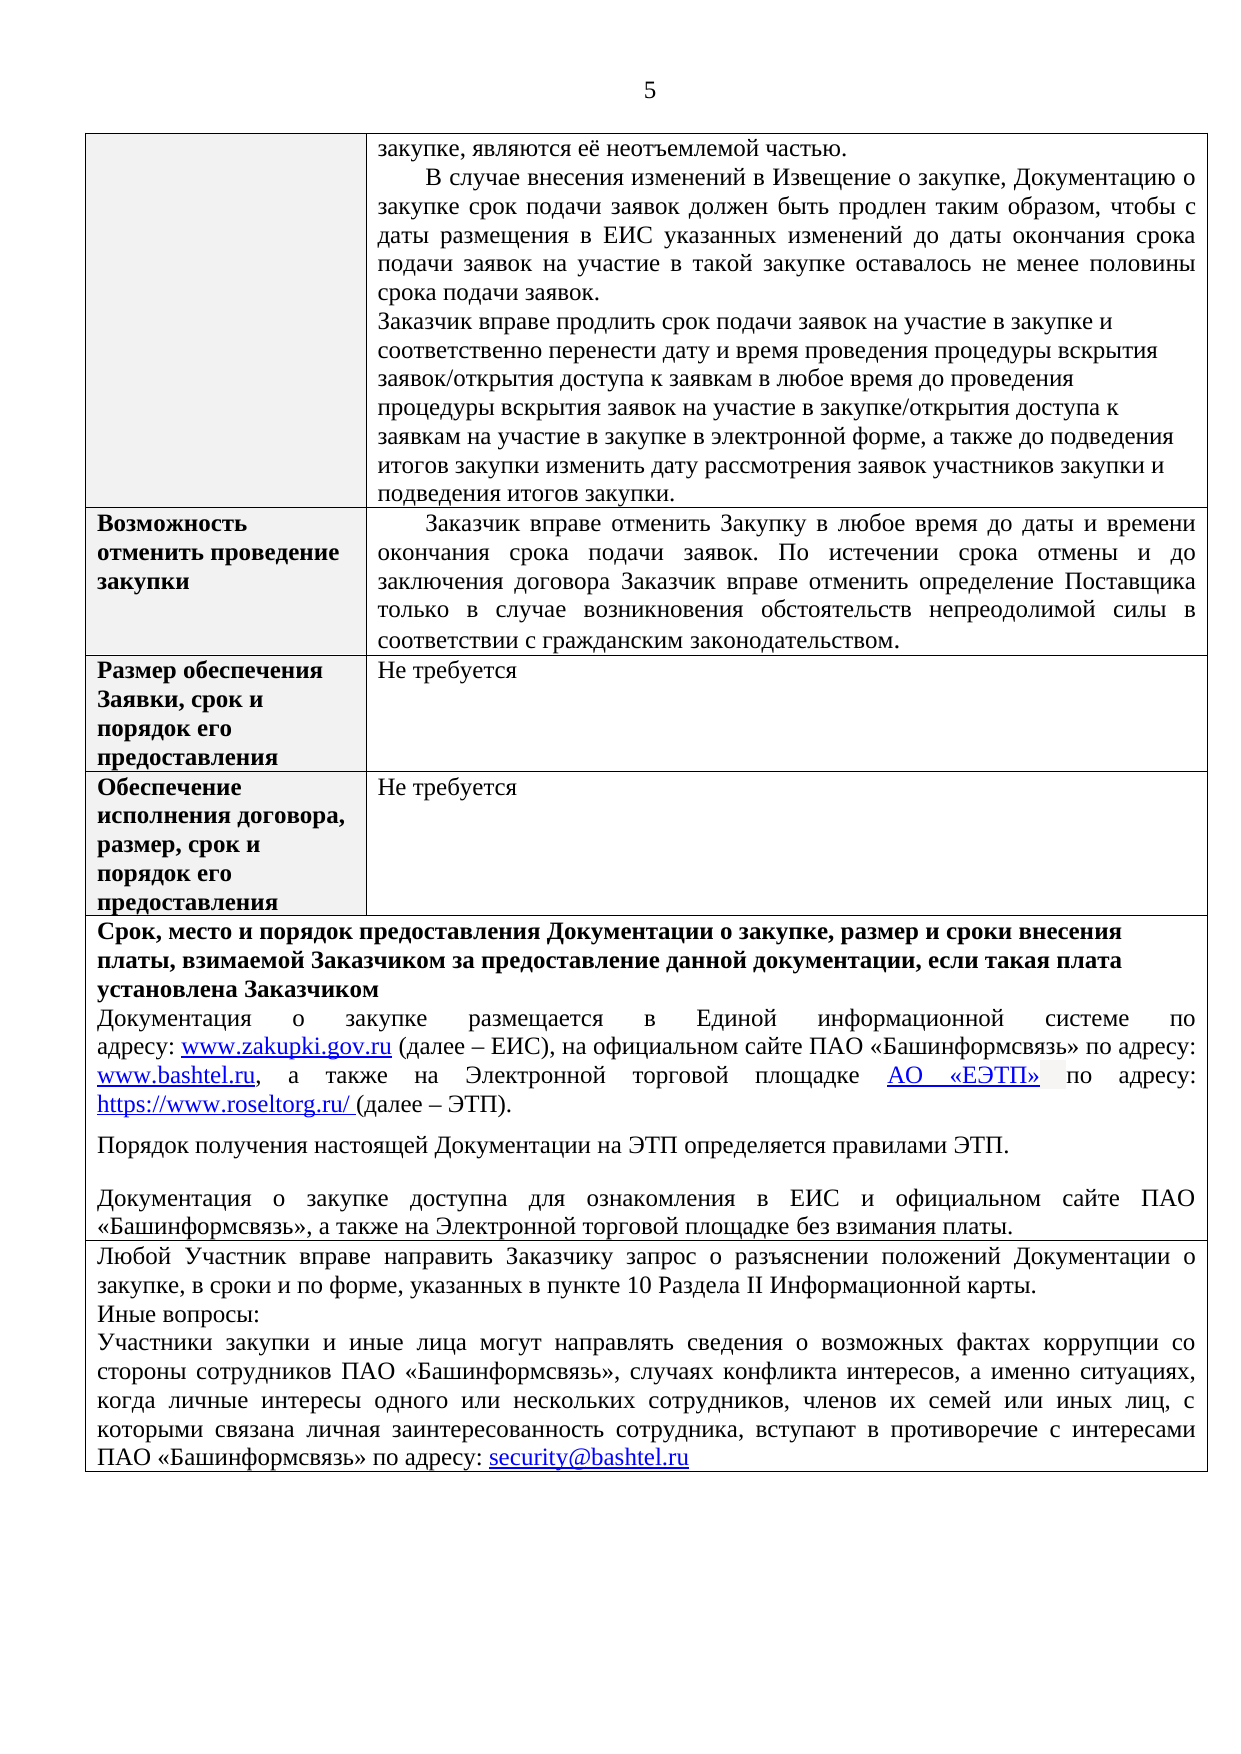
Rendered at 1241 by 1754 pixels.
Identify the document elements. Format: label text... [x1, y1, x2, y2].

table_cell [86, 134, 366, 507]
table_cell Не требуется [367, 772, 1207, 915]
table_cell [367, 134, 1207, 507]
table_cell Размер обеспечения Заявки, срок и порядок его предоставления [86, 656, 366, 771]
table_cell Обеспечение исполнения договора, размер, срок и порядок его предоставления [86, 772, 366, 915]
table_cell Срок, место и порядок предоставления Документации о закупке, размер и сроки внесения платы, взимаемой Заказчиком за предоставление данной документации, если такая плата установлена Заказчиком Документация о закупке размещается в Единой информационной системе по адресу: www.zakupki.gov.ru (далее – ЕИС), на официальном сайте ПАО «Башинформсвязь» по адресу: www.bashtel.ru, а также на Электронной торговой площадке АО «ЕЭТП» по адресу: https://www.roseltorg.ru/ (далее – ЭТП). Порядок получения настоящей Документации на ЭТП определяется правилами ЭТП. Документация о закупке доступна для ознакомления в ЕИС и официальном сайте ПАО «Башинформсвязь», а также на Электронной торговой площадке без взимания платы. [86, 916, 1207, 1240]
table_cell Любой Участник вправе направить Заказчику запрос о разъяснении положений Документации о закупке, в сроки и по форме, указанных в пункте 10 Раздела II Информационной карты. Иные вопросы: Участники закупки и иные лица могут направлять сведения о возможных фактах коррупции со стороны сотрудников ПАО «Башинформсвязь», случаях конфликта интересов, а именно ситуациях, когда личные интересы одного или нескольких сотрудников, членов их семей или иных лиц, с которыми связана личная заинтересованность сотрудника, вступают в противоречие с интересами ПАО «Башинформсвязь» по адресу: security@bashtel.ru [86, 1241, 1207, 1471]
table_cell Возможность отменить проведение закупки [86, 508, 366, 654]
table_cell Заказчик вправе отменить Закупку в любое время до даты и времени окончания срока подачи заявок. По истечении срока отмены и до заключения договора Заказчик вправе отменить определение Поставщика только в случае возникновения обстоятельств непреодолимой силы в соответствии с гражданским законодательством. [367, 508, 1207, 654]
table_cell Не требуется [367, 656, 1207, 771]
